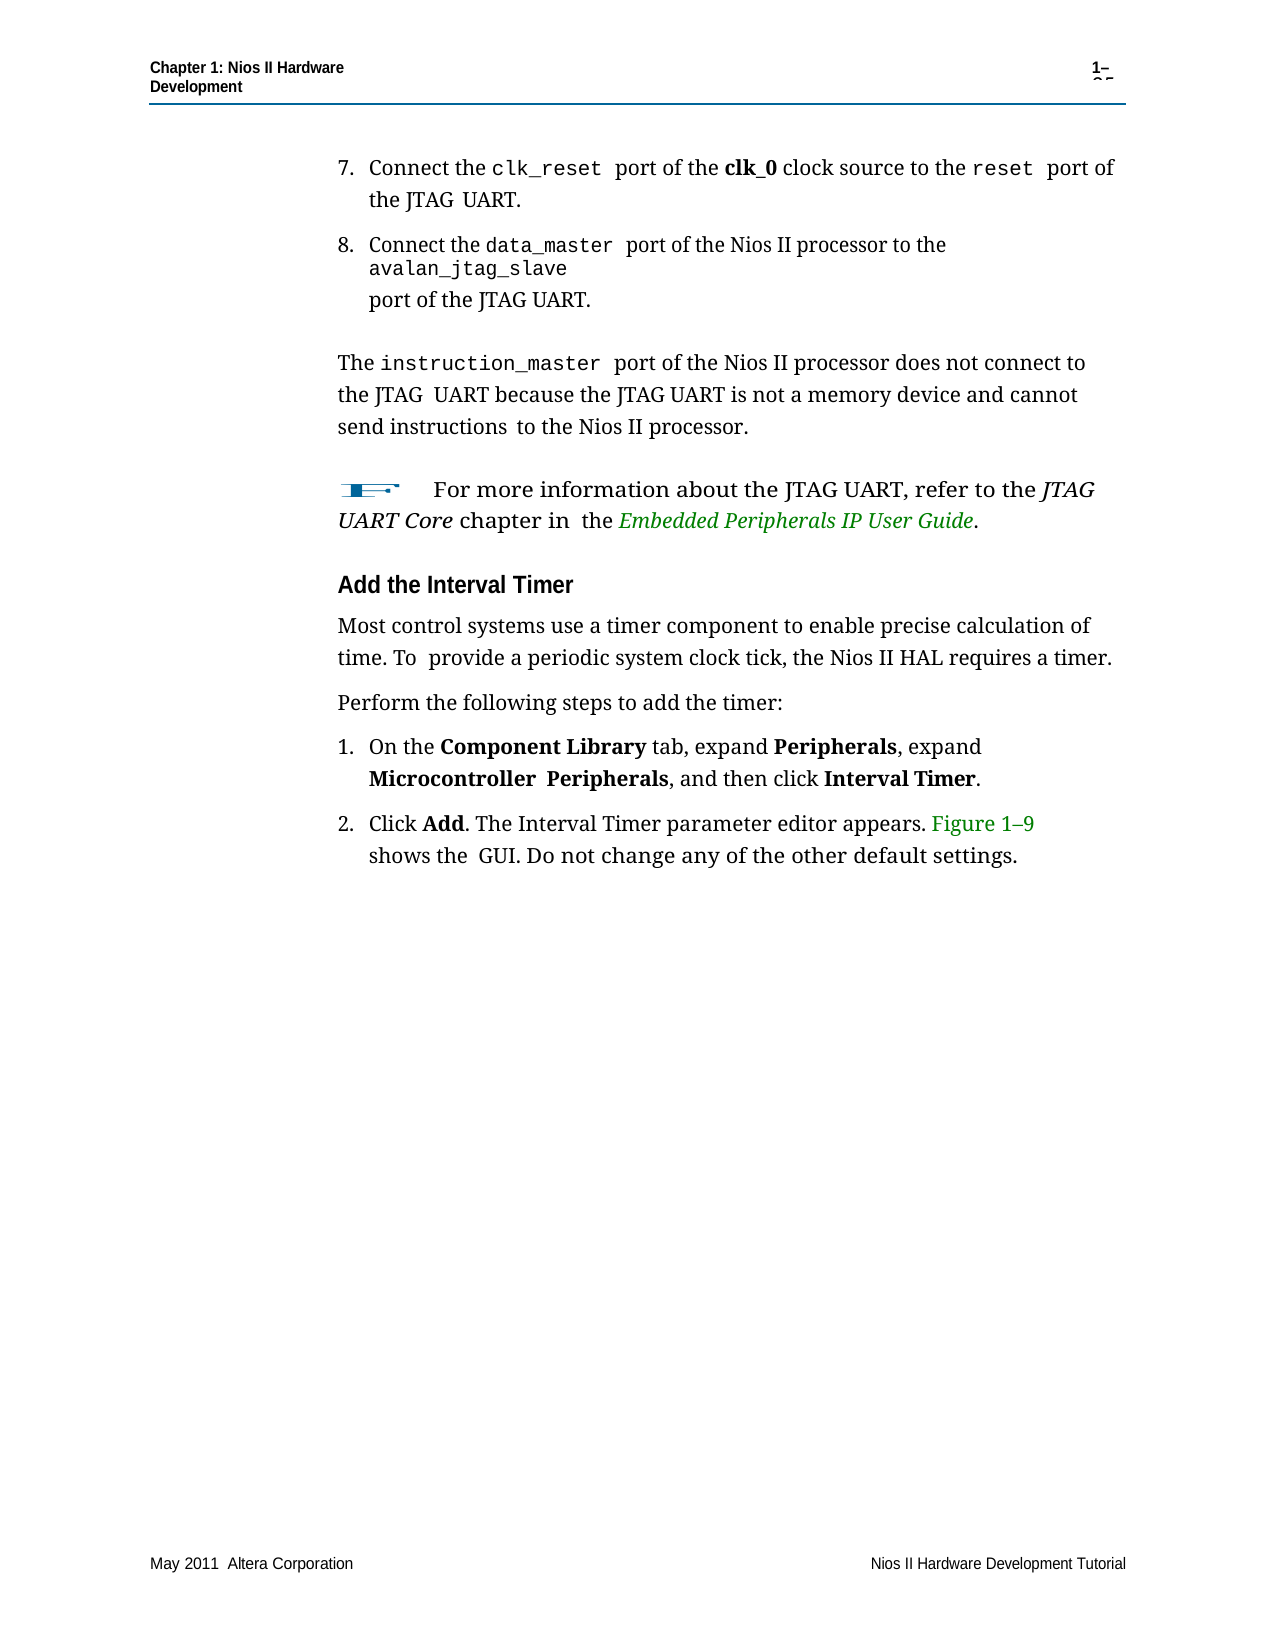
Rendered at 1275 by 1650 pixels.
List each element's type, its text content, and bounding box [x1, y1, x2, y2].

list On the Component Library tab, expand Peripherals, expand Microcontroller Peripherals, and then click Interval Timer. [337, 732, 1077, 793]
text Perform the following steps to add the timer: [337, 688, 1139, 717]
text F For more information about the JTAG UART, refer to the JTAG UART Core chapter in the Embedded Peripherals IP User Guide. [337, 475, 1113, 535]
text port of the JTAG UART. [369, 285, 1139, 313]
list Click Add. The Interval Timer parameter editor appears. Figure 1–9 shows the GUI. Do not change any of the other default settings. [337, 809, 1086, 869]
text The instruction_master port of the Nios II processor does not connect to the JTAG UART because the JTAG UART is not a memory device and cannot send instructions to the Nios II processor. [275, 348, 1114, 441]
subtitle Add the Interval Timer [337, 570, 1139, 599]
text Most control systems use a timer component to enable precise calculation of time. To provide a periodic system clock tick, the Nios II HAL requires a timer. [337, 611, 1113, 672]
list Connect the data_master port of the Nios II processor to the avalan_jtag_slave [337, 230, 1139, 282]
list Connect the clk_reset port of the clk_0 clock source to the reset port of the JTAG UART. [337, 153, 1119, 213]
